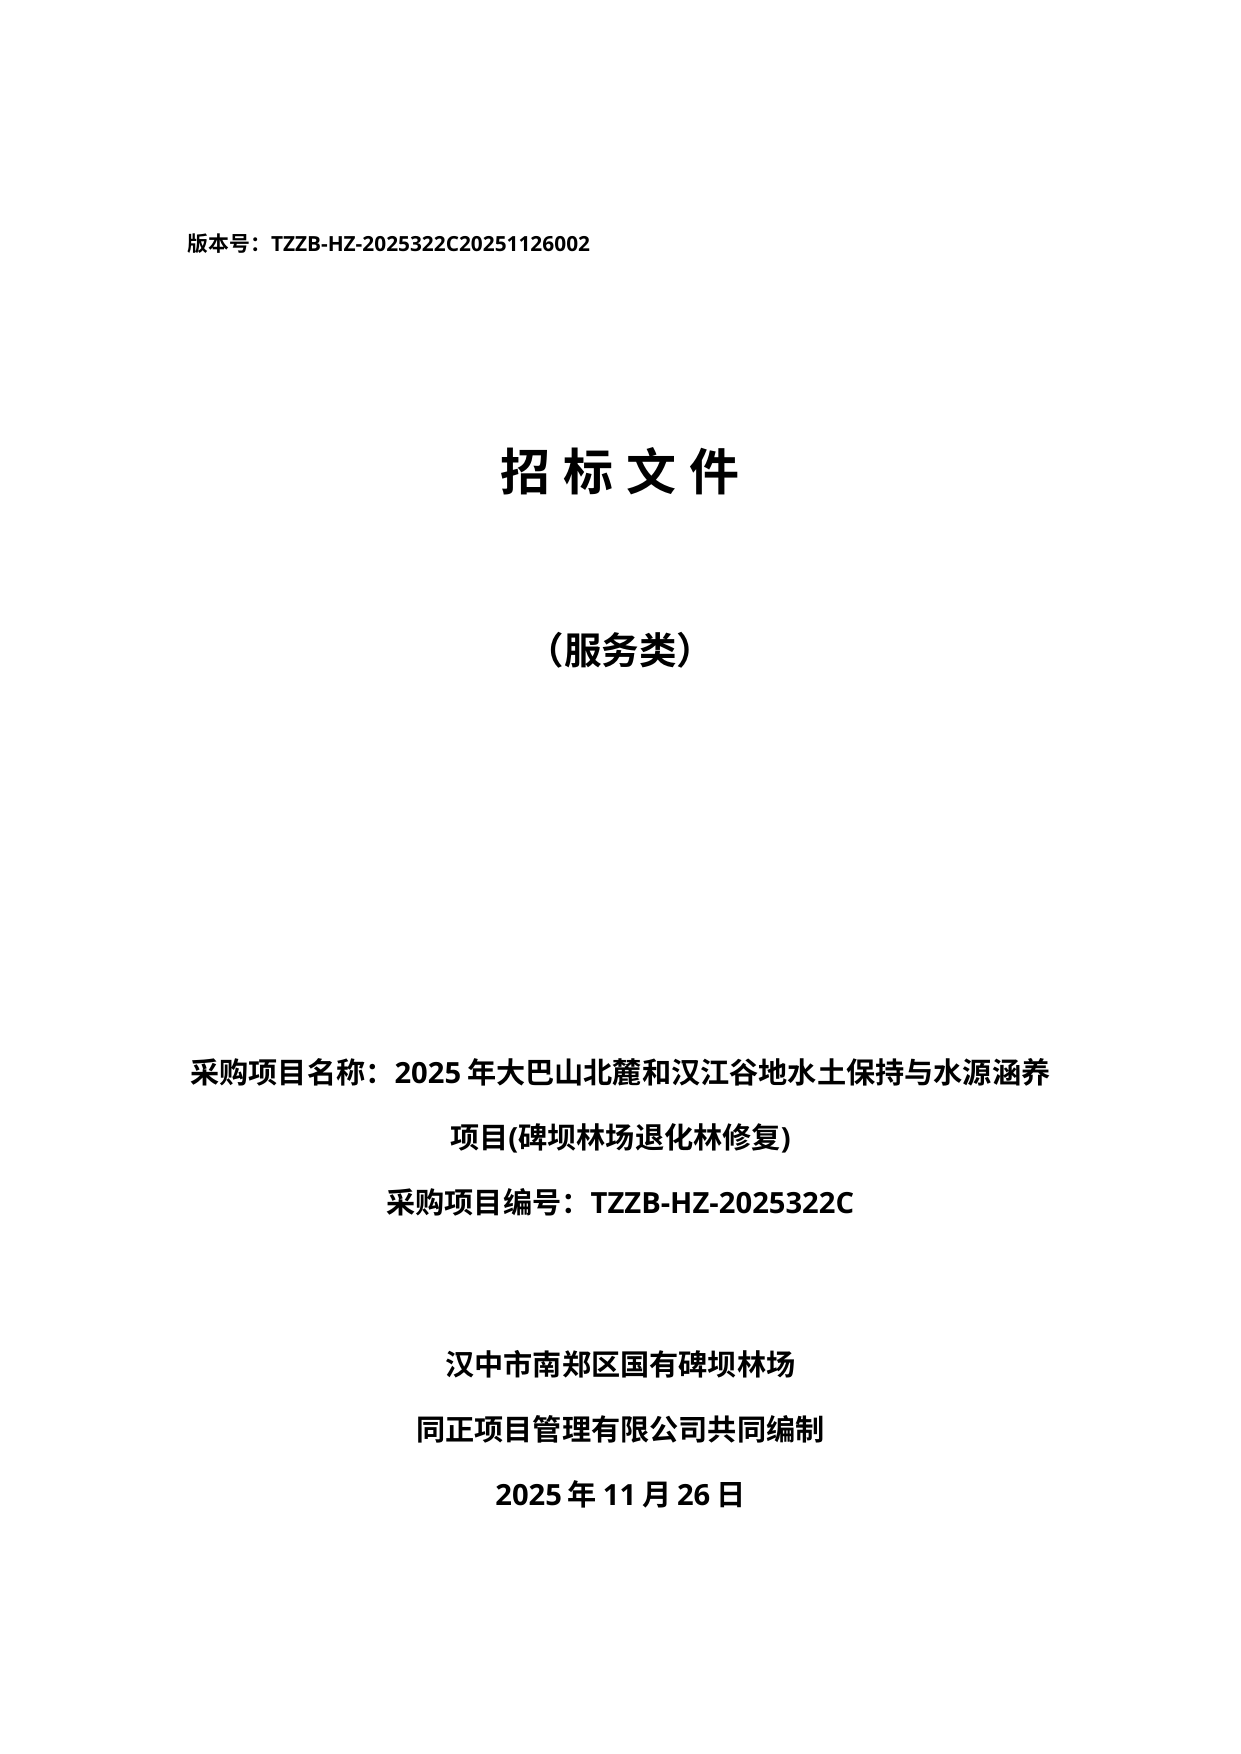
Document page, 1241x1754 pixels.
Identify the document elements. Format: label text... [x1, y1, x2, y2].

text （服务类） [187, 617, 1053, 1039]
text 汉中市南郑区国有碑坝林场 [187, 1332, 1053, 1397]
text 2025年11月26日 [187, 1462, 1053, 1527]
text 采购项目编号：TZZB-HZ-2025322C [187, 1169, 1053, 1332]
text 同正项目管理有限公司共同编制 [187, 1397, 1053, 1462]
text 采购项目名称：2025年大巴山北麓和汉江谷地水土保持与水源涵养项目(碑坝林场退化林修复) [187, 1039, 1053, 1169]
text 招 标 文 件 [187, 422, 1053, 617]
text 版本号：TZZB-HZ-2025322C20251126002 [187, 227, 1053, 422]
